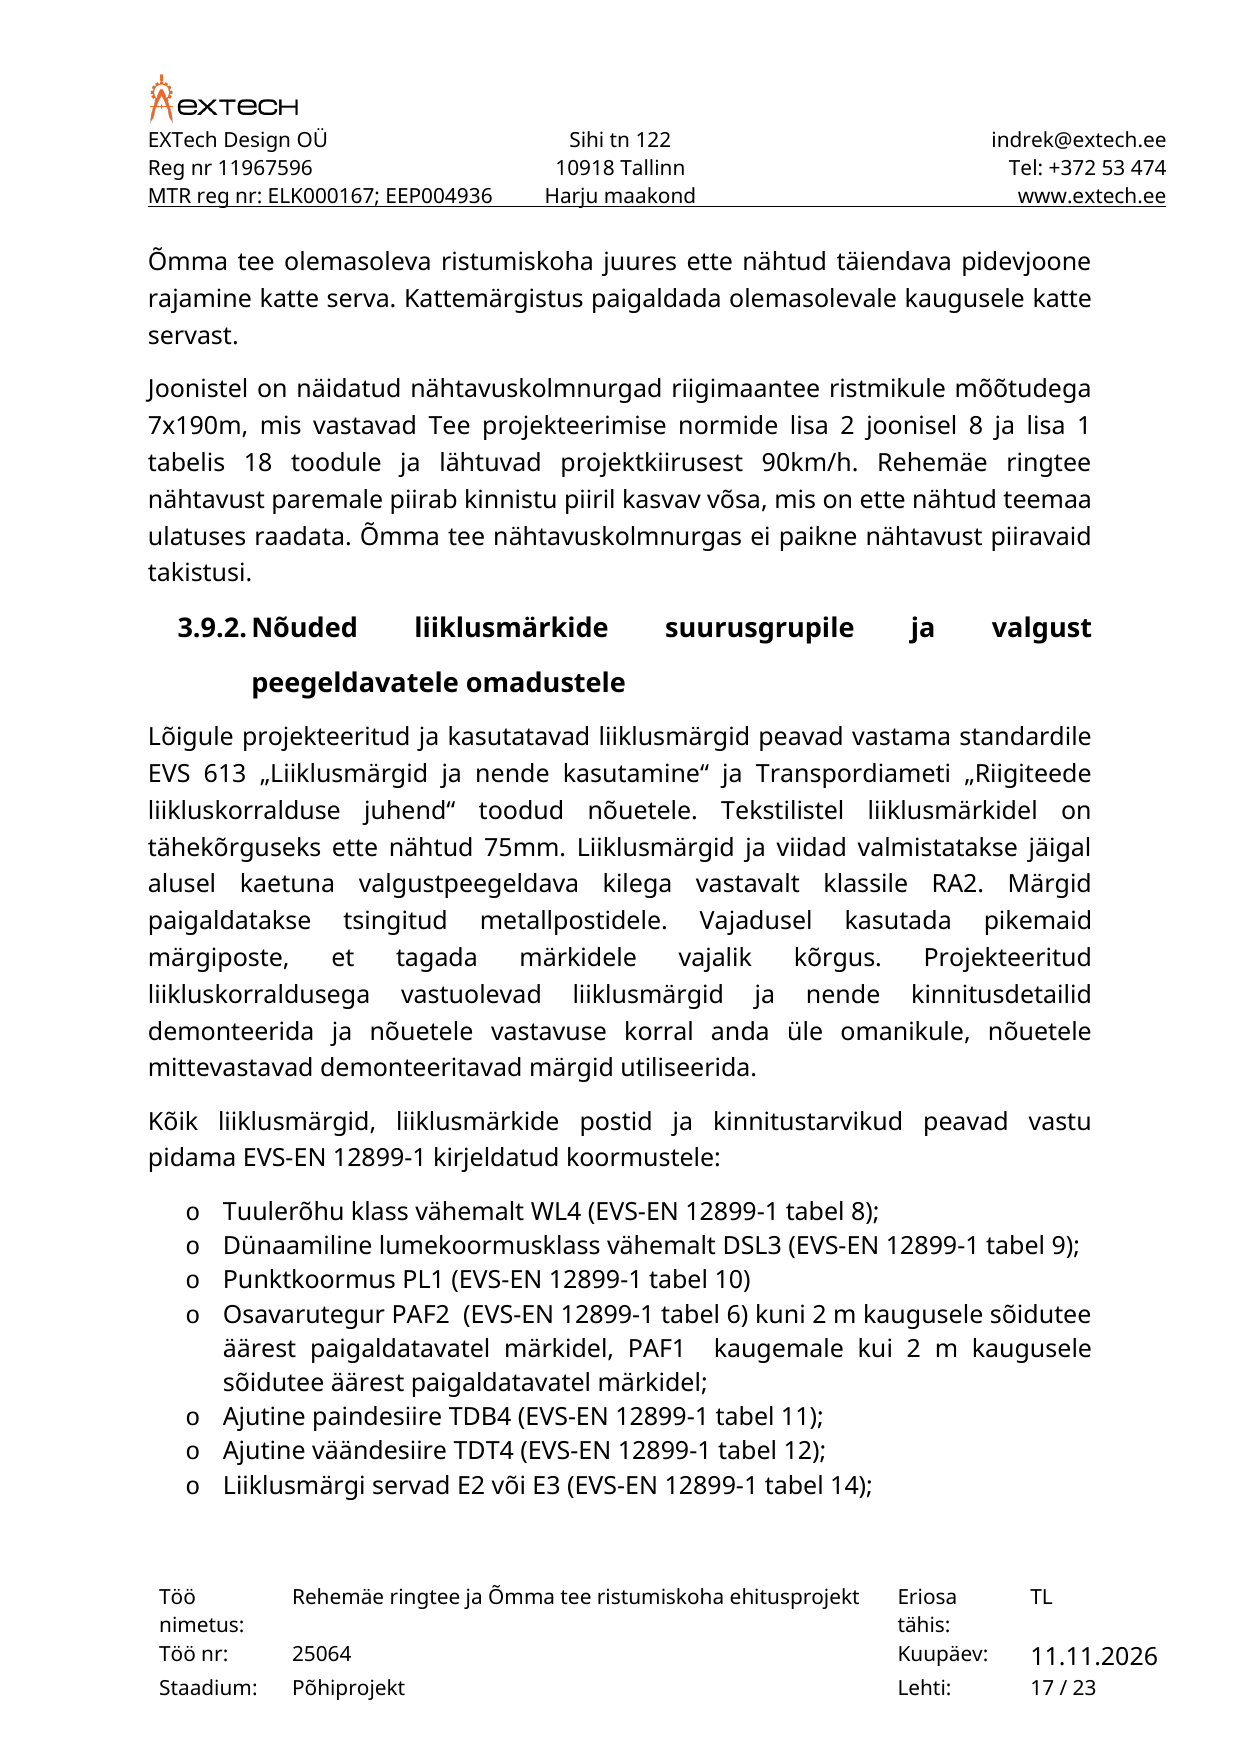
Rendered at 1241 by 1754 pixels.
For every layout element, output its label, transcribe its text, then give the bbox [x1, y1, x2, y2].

picture [147, 73, 300, 125]
list Ajutine väändesiire TDT4 (EVS-EN 12899-1 tabel 12); [185, 1433, 1093, 1467]
text Kõik liiklusmärgid, liiklusmärkide postid ja kinnitustarvikud peavad vastu pidama EVS-EN 12899-1 kirjeldatud koormustele: [148, 1103, 1093, 1174]
subtitle Nõuded liiklusmärkide suurusgrupile ja valgust peegeldavatele omadustele [177, 608, 1093, 701]
text Joonistel on näidatud nähtavuskolmnurgad riigimaantee ristmikule mõõtudega 7x190m, mis vastavad Tee projekteerimise normide lisa 2 joonisel 8 ja lisa 1 tabelis 18 toodule ja lähtuvad projektkiirusest 90km/h. Rehemäe ringtee nähtavust paremale piirab kinnistu piiril kasvav võsa, mis on ette nähtud teemaa ulatuses raadata. Õmma tee nähtavuskolmnurgas ei paikne nähtavust piiravaid takistusi. [148, 371, 1093, 589]
list Ajutine paindesiire TDB4 (EVS-EN 12899-1 tabel 11); [185, 1399, 1093, 1433]
list Punktkoormus PL1 (EVS-EN 12899-1 tabel 10) [185, 1262, 1093, 1296]
list Liiklusmärgi servad E2 või E3 (EVS-EN 12899-1 tabel 14); [185, 1467, 1093, 1502]
list Osavarutegur PAF2 (EVS-EN 12899-1 tabel 6) kuni 2 m kaugusele sõidutee äärest paigaldatavatel märkidel, PAF1 kaugemale kui 2 m kaugusele sõidutee äärest paigaldatavatel märkidel; [185, 1296, 1093, 1399]
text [148, 244, 1093, 352]
list Tuulerõhu klass vähemalt WL4 (EVS-EN 12899-1 tabel 8); [185, 1193, 1093, 1228]
text Lõigule projekteeritud ja kasutatavad liiklusmärgid peavad vastama standardile EVS 613 „Liiklusmärgid ja nende kasutamine“ ja Transpordiameti „Riigiteede liikluskorralduse juhend“ toodud nõuetele. Tekstilistel liiklusmärkidel on tähekõrguseks ette nähtud 75mm. Liiklusmärgid ja viidad valmistatakse jäigal alusel kaetuna valgustpeegeldava kilega vastavalt klassile RA2. Märgid paigaldatakse tsingitud metallpostidele. Vajadusel kasutada pikemaid märgiposte, et tagada märkidele vajalik kõrgus. Projekteeritud liikluskorraldusega vastuolevad liiklusmärgid ja nende kinnitusdetailid demonteerida ja nõuetele vastavuse korral anda üle omanikule, nõuetele mittevastavad demonteeritavad märgid utiliseerida. [148, 719, 1093, 1084]
list Dünaamiline lumekoormusklass vähemalt DSL3 (EVS-EN 12899-1 tabel 9); [185, 1228, 1093, 1262]
